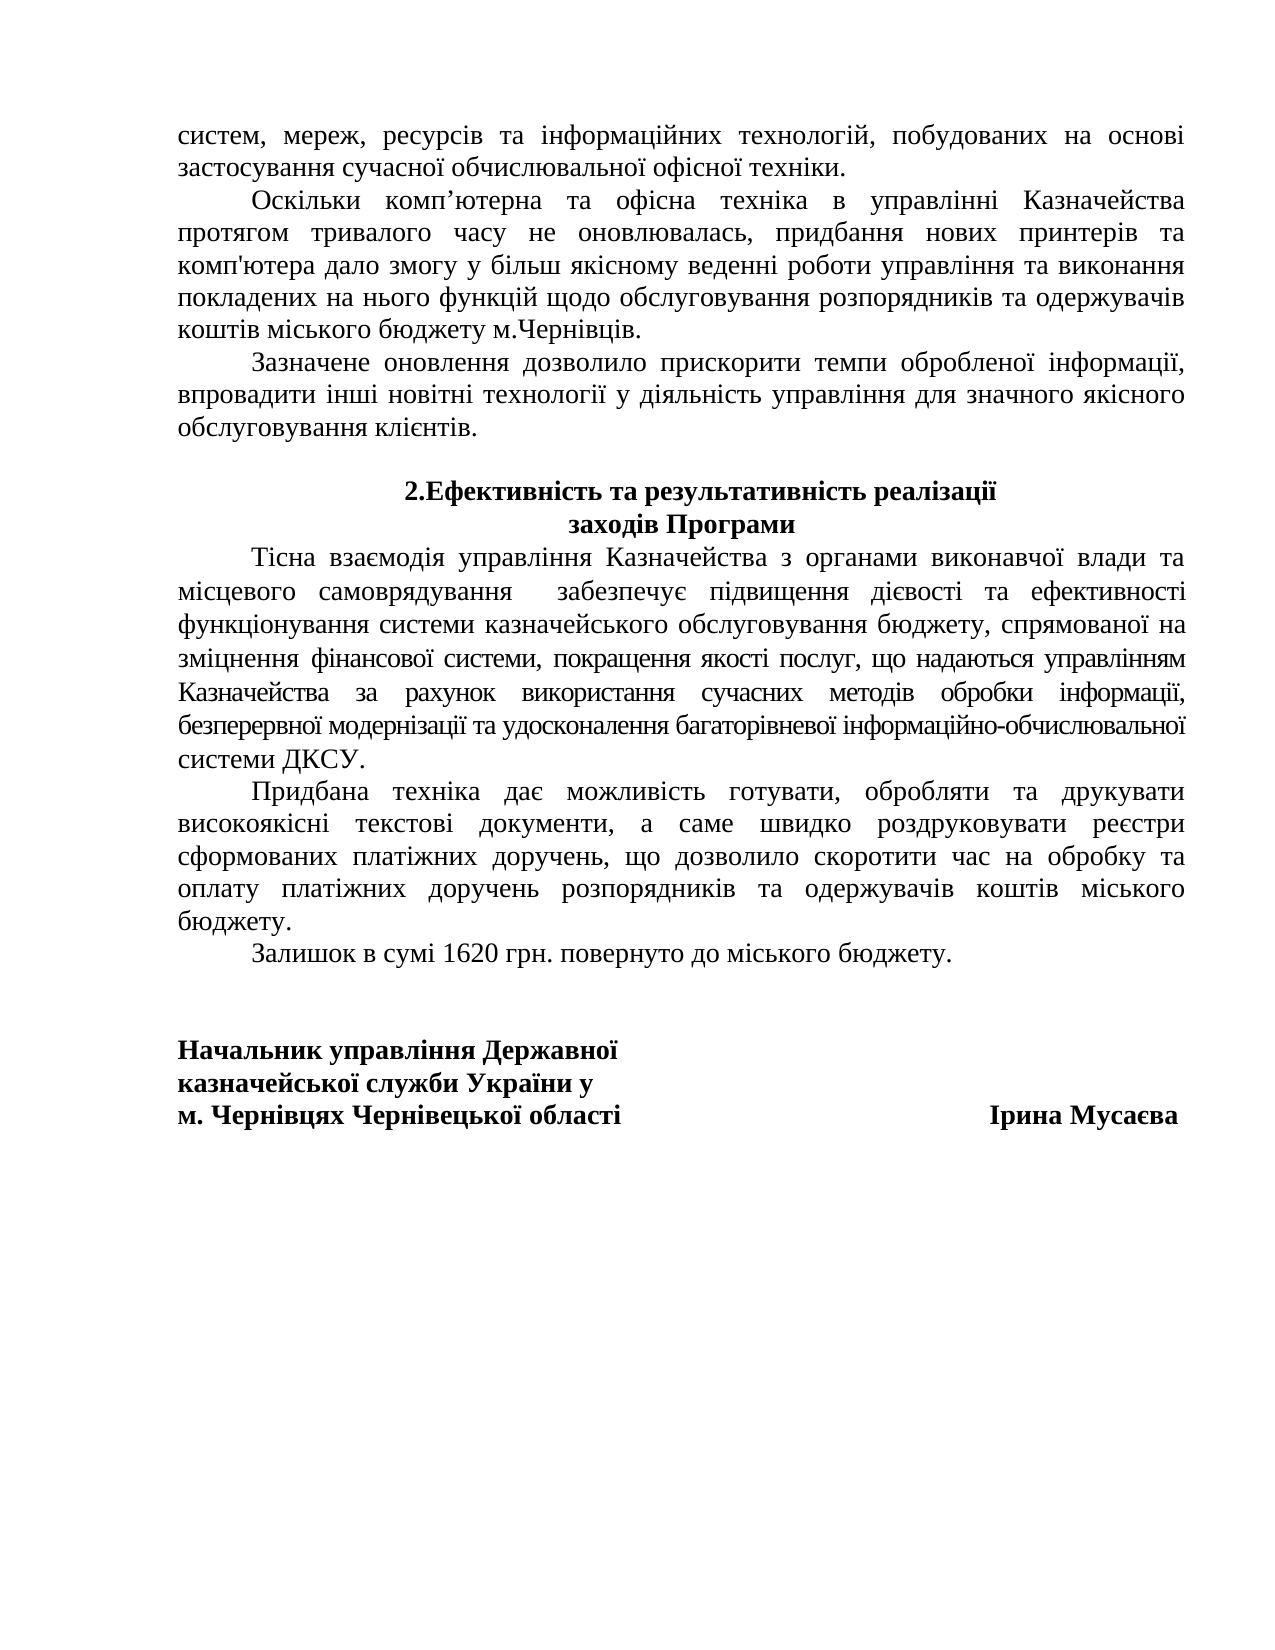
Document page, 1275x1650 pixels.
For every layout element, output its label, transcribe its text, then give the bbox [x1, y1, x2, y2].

text Зазначене оновлення дозволило прискорити темпи обробленої інформації, впровадити інші новітні технології у діяльність управління для значного якісного обслуговування клієнтів. [177, 345, 1186, 442]
text 2.Ефективність та результативність реалізації [215, 474, 1186, 507]
text казначейської служби України у [177, 1066, 1186, 1098]
text заходів Програми [177, 507, 1186, 539]
text Придбана техніка дає можливість готувати, обробляти та друкувати високоякісні текстові документи, а саме швидко роздруковувати реєстри сформованих платіжних доручень, що дозволило скоротити час на обробку та оплату платіжних доручень розпорядників та одержувачів коштів міського бюджету. [177, 774, 1186, 936]
text Тісна взаємодія управління Казначейства з органами виконавчої влади та місцевого самоврядування забезпечує підвищення дієвості та ефективності функціонування системи казначейського обслуговування бюджету, спрямованої на зміцнення фінансової системи, покращення якості послуг, що надаються управлінням Казначейства за рахунок використання сучасних методів обробки інформації, безперервної модернізації та удосконалення багаторівневої інформаційно-обчислювальної системи ДКСУ. [178, 539, 1186, 574]
text м. Чернівцях Чернівецької області Ірина Мусаєва [177, 1098, 1186, 1163]
text Тісна взаємодія управління Казначейства з органами виконавчої влади та місцевого самоврядування забезпечує підвищення дієвості та ефективності функціонування системи казначейського обслуговування бюджету, спрямованої на зміцнення фінансової системи, покращення якості послуг, що надаються управлінням Казначейства за рахунок використання сучасних методів обробки інформації, безперервної модернізації та удосконалення багаторівневої інформаційно-обчислювальної системи ДКСУ. [178, 741, 1186, 774]
text Начальник управління Державної [177, 1033, 1186, 1066]
text Оскільки комп’ютерна та офісна техніка в управлінні Казначейства протягом тривалого часу не оновлювалась, придбання нових принтерів та комп'ютера дало змогу у більш якісному веденні роботи управління та виконання покладених на нього функцій щодо обслуговування розпорядників та одержувачів коштів міського бюджету м.Чернівців. [177, 183, 1186, 345]
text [177, 118, 1186, 183]
text Залишок в сумі 1620 грн. повернуто до міського бюджету. [177, 936, 1186, 968]
